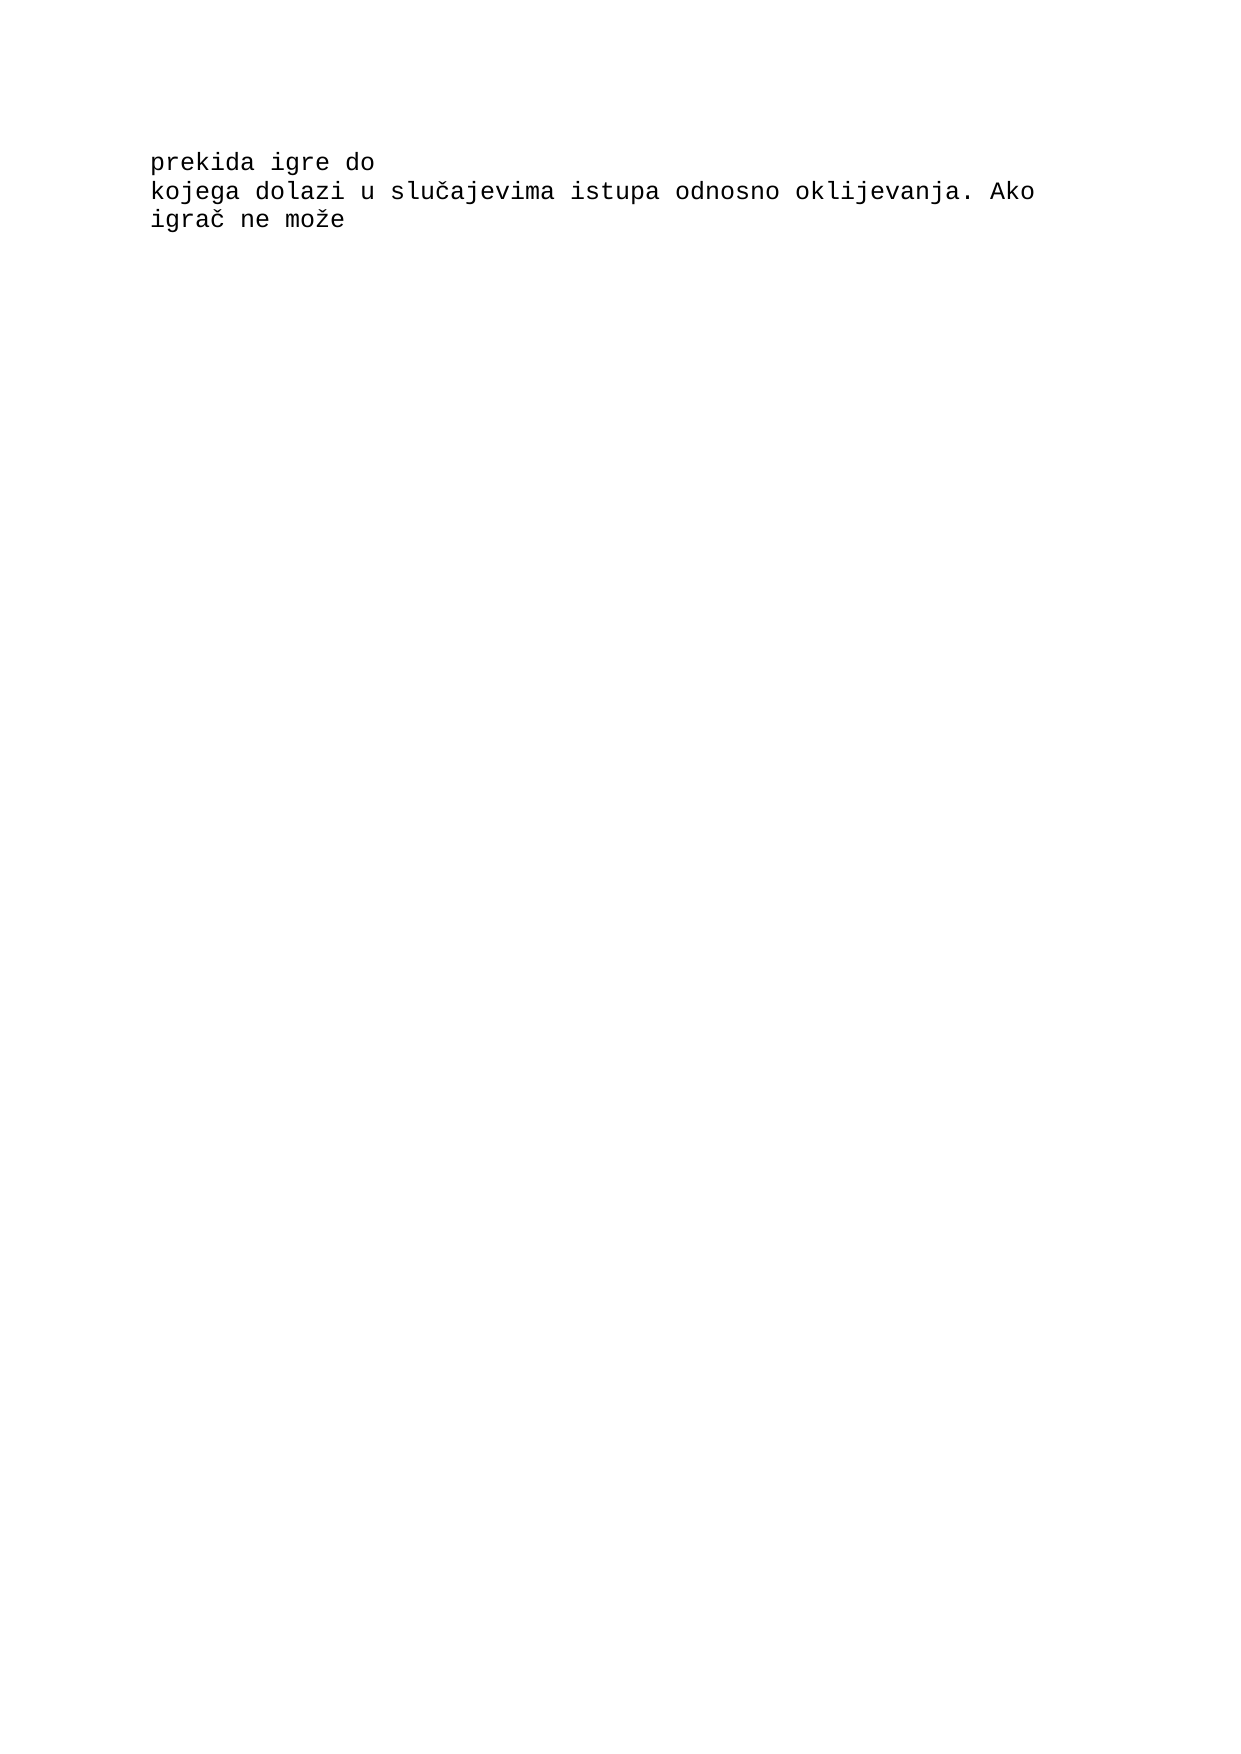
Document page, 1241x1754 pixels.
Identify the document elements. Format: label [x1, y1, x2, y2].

text [150, 150, 1090, 235]
